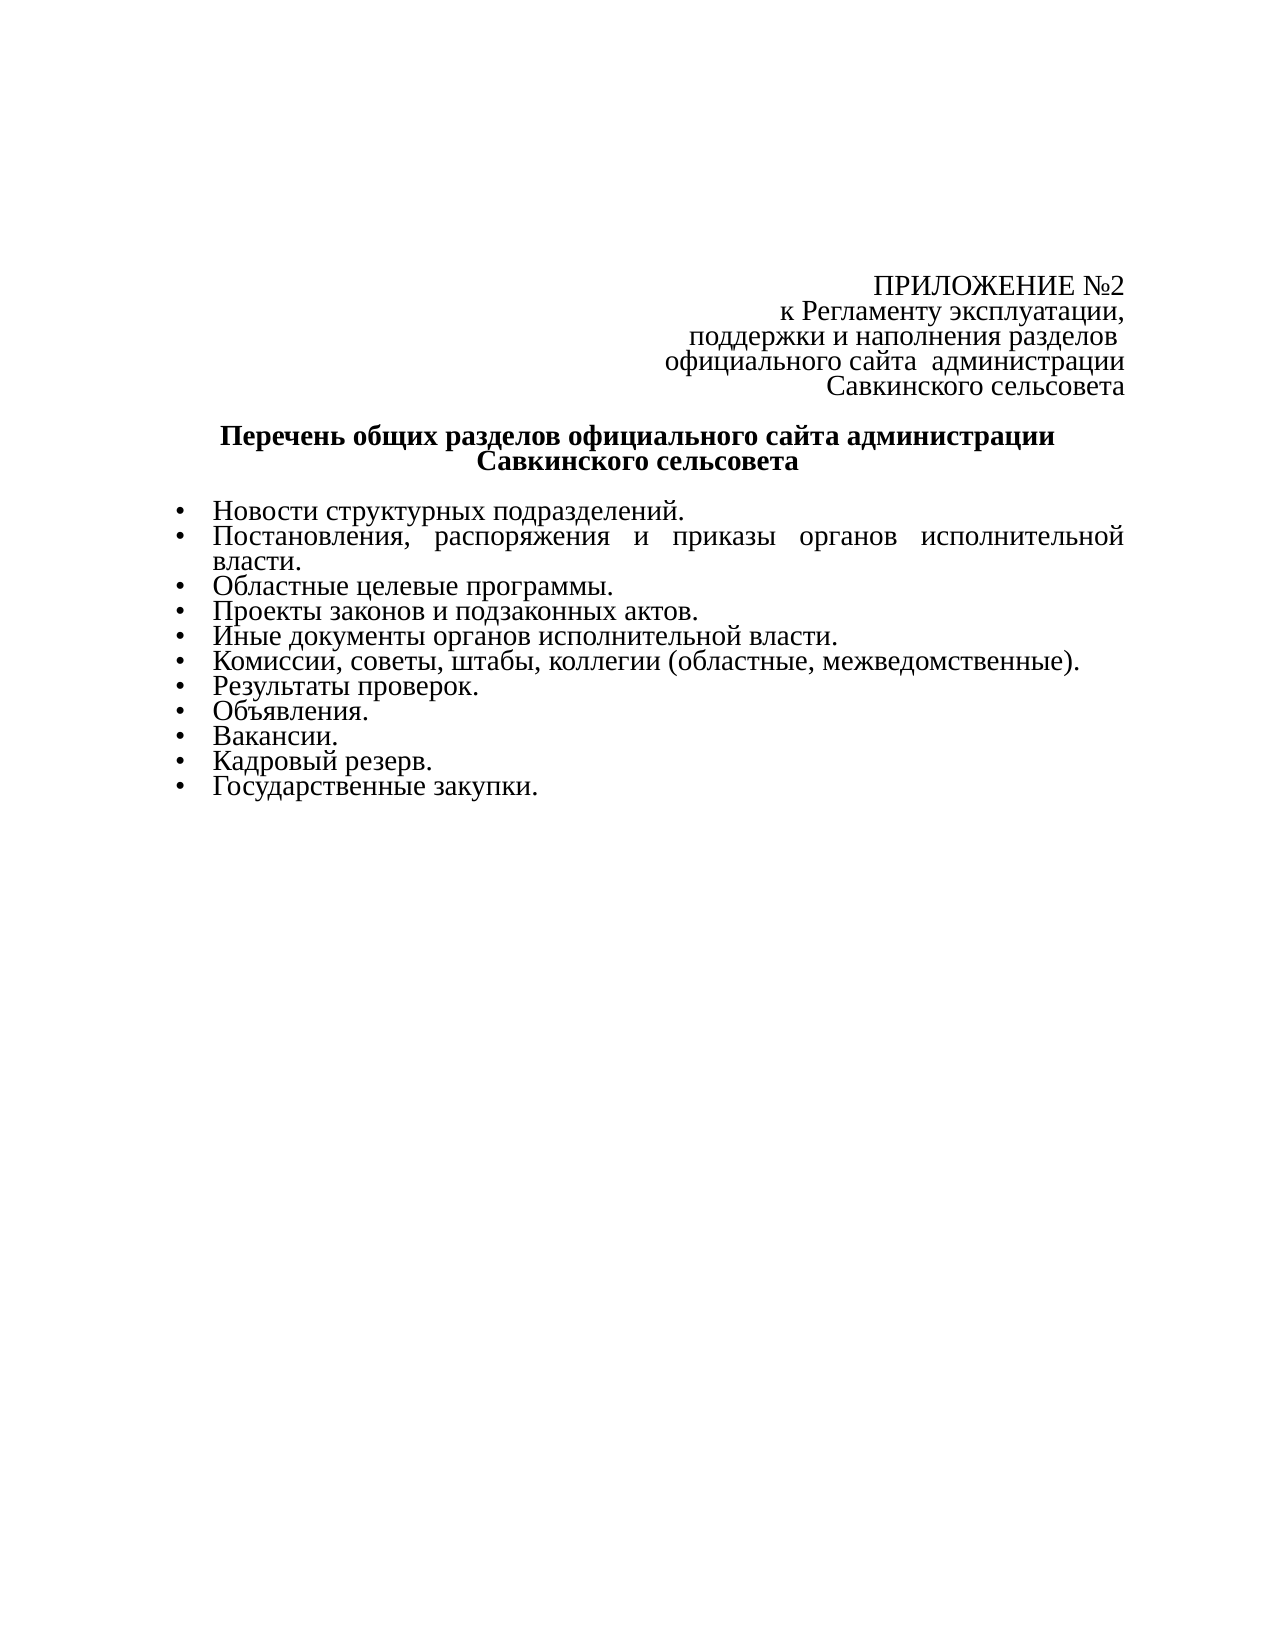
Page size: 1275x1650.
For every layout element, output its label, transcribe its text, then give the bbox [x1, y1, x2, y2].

text Перечень общих разделов официального сайта администрации Савкинского сельсовета [150, 425, 1125, 475]
list Результаты проверок. [175, 675, 1125, 700]
list Областные целевые программы. [175, 575, 1125, 600]
list Комиссии, советы, штабы, коллегии (областные, межведомственные). [175, 650, 675, 675]
list Государственные закупки. [175, 775, 1125, 800]
list Иные документы органов исполнительной власти. [175, 625, 1125, 650]
list Кадровый резерв. [175, 750, 1125, 775]
text Савкинского сельсовета [150, 375, 1125, 400]
list Постановления, распоряжения и приказы органов исполнительной власти. [175, 525, 1125, 575]
list Вакансии. [175, 725, 1125, 750]
list Проекты законов и подзаконных актов. [175, 600, 1125, 625]
text поддержки и наполнения разделов официального сайта администрации [150, 325, 1125, 375]
list Объявления. [175, 700, 1125, 725]
text ПРИЛОЖЕНИЕ №2 [150, 275, 1125, 300]
list Новости структурных подразделений. [175, 500, 1125, 525]
text к Регламенту эксплуатации, [150, 300, 1125, 325]
list Комиссии, советы, штабы, коллегии (областные, межведомственные). [672, 650, 1125, 675]
